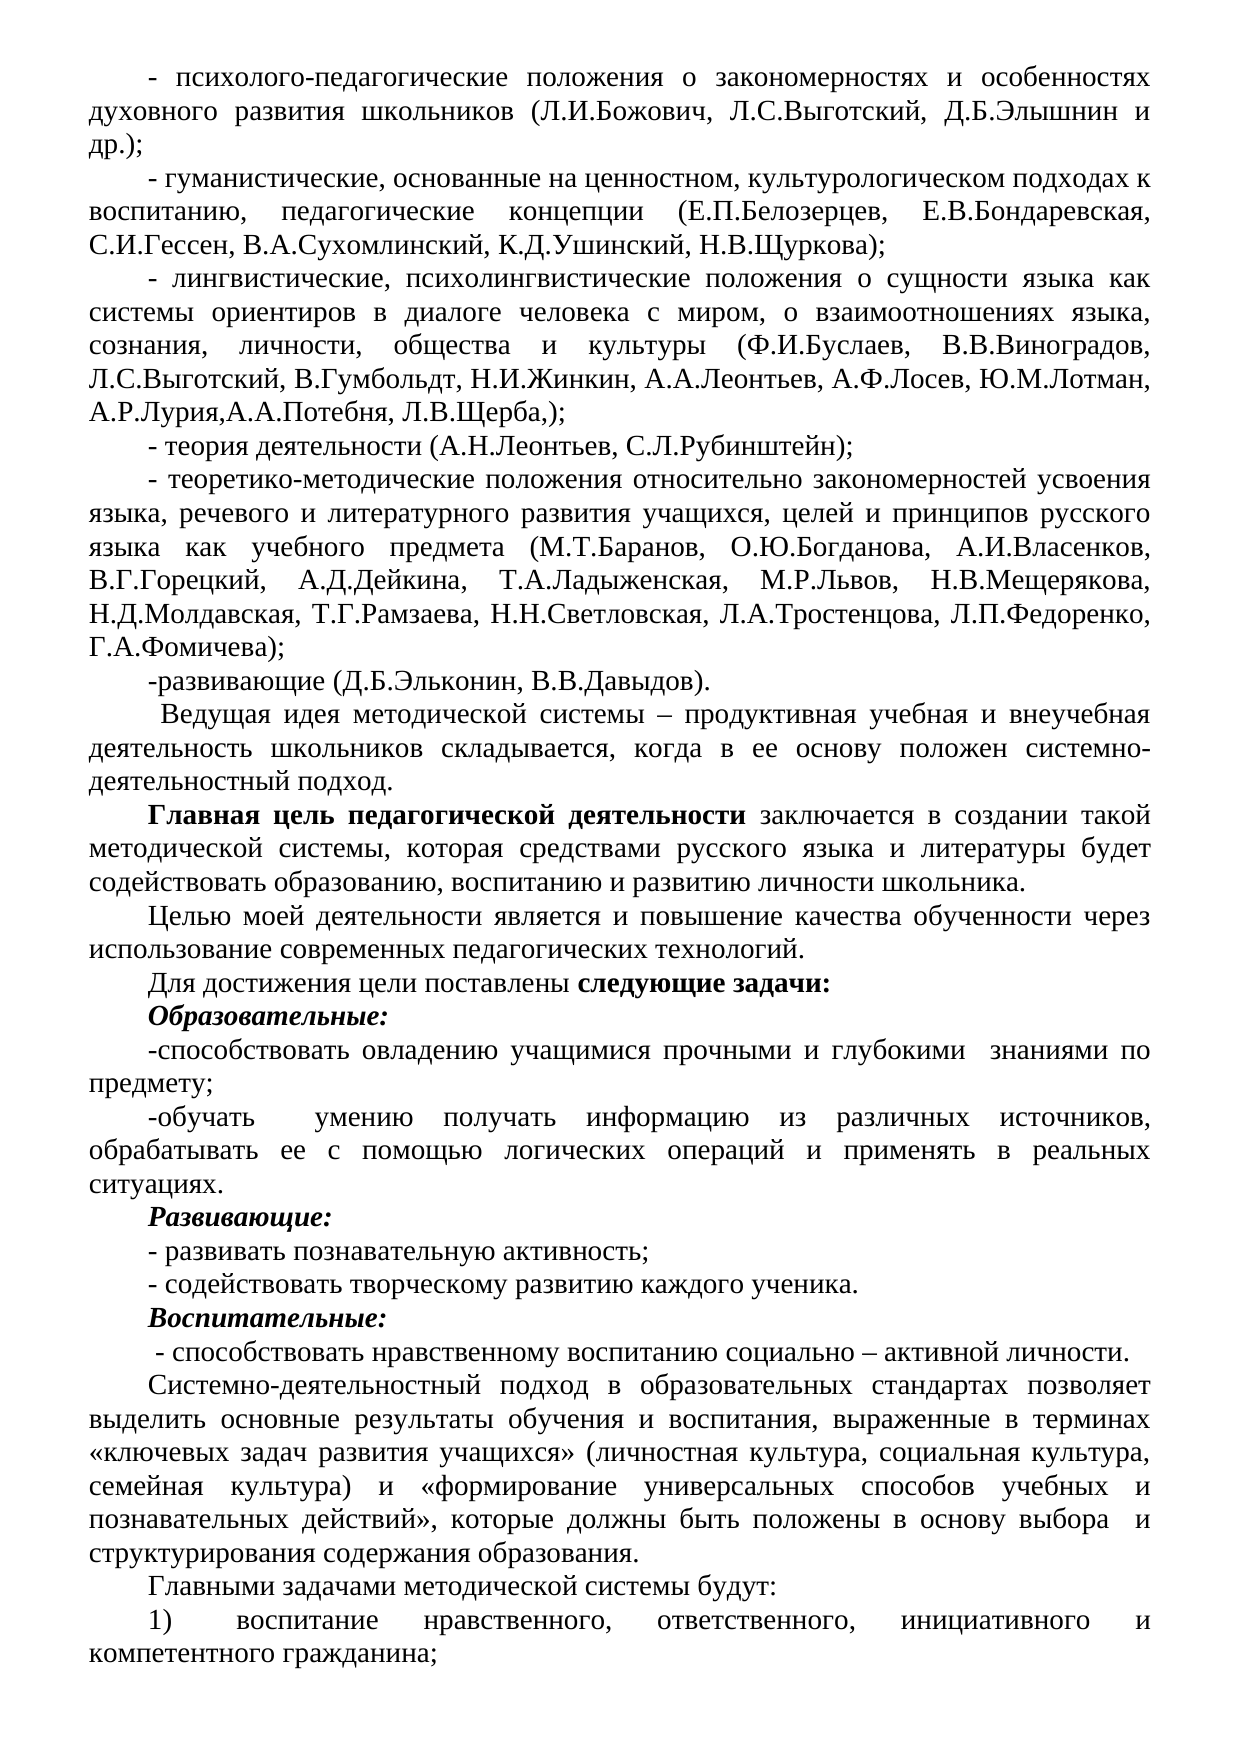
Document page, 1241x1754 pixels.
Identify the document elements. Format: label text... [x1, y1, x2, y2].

text -обучать умению получать информацию из различных источников, обрабатывать ее с помощью логических операций и применять в реальных ситуациях. [89, 1099, 1152, 1199]
text - лингвистические, психолингвистические положения о сущности языка как системы ориентиров в диалоге человека с миром, о взаимоотношениях языка, сознания, личности, общества и культуры (Ф.И.Буслаев, В.В.Виноградов, Л.С.Выготский, В.Гумбольдт, Н.И.Жинкин, А.А.Леонтьев, А.Ф.Лосев, Ю.М.Лотман, А.Р.Лурия,А.А.Потебня, Л.В.Щерба,); [89, 260, 1152, 428]
text -способствовать овладению учащимися прочными и глубокими знаниями по предмету; [89, 1032, 1152, 1099]
text Для достижения цели поставлены следующие задачи: [89, 965, 1152, 998]
text - гуманистические, основанные на ценностном, культурологическом подходах к воспитанию, педагогические концепции (Е.П.Белозерцев, Е.В.Бондаревская, С.И.Гессен, В.А.Сухомлинский, К.Д.Ушинский, Н.В.Щуркова); [89, 160, 1152, 260]
text Главная цель педагогической деятельности заключается в создании такой методической системы, которая средствами русского языка и литературы будет содействовать образованию, воспитанию и развитию личности школьника. [89, 797, 1152, 898]
text - теоретико-методические положения относительно закономерностей усвоения языка, речевого и литературного развития учащихся, целей и принципов русского языка как учебного предмета (М.Т.Баранов, О.Ю.Богданова, А.И.Власенков, В.Г.Горецкий, А.Д.Дейкина, Т.А.Ладыженская, М.Р.Львов, Н.В.Мещерякова, Н.Д.Молдавская, Т.Г.Рамзаева, Н.Н.Светловская, Л.А.Тростенцова, Л.П.Федоренко, Г.А.Фомичева); [89, 462, 1152, 663]
text -развивающие (Д.Б.Эльконин, В.В.Давыдов). [89, 663, 1152, 696]
text Системно-деятельностный подход в образовательных стандартах позволяет выделить основные результаты обучения и воспитания, выраженные в терминах «ключевых задач развития учащихся» (личностная культура, социальная культура, семейная культура) и «формирование универсальных способов учебных и познавательных действий», которые должны быть положены в основу выбора и структурирования содержания образования. [89, 1367, 1152, 1568]
text Ведущая идея методической системы – продуктивная учебная и внеучебная деятельность школьников складывается, когда в ее основу положен системно-деятельностный подход. [89, 696, 1152, 797]
text Воспитательные: [89, 1300, 1152, 1334]
text Образовательные: [89, 998, 1152, 1032]
text - развивать познавательную активность; [89, 1233, 1152, 1267]
text Главными задачами методической системы будут: [89, 1568, 1152, 1602]
text - содействовать творческому развитию каждого ученика. [89, 1267, 1152, 1300]
text - способствовать нравственному воспитанию социально – активной личности. [89, 1334, 1152, 1367]
list воспитание нравственного, ответственного, инициативного и компетентного гражданина; [89, 1602, 1152, 1669]
text - психолого-педагогические положения о закономерностях и особенностях духовного развития школьников (Л.И.Божович, Л.С.Выготский, Д.Б.Элышнин и др.); [89, 59, 1152, 160]
text Целью моей деятельности является и повышение качества обученности через использование современных педагогических технологий. [89, 898, 1152, 965]
text - теория деятельности (А.Н.Леонтьев, С.Л.Рубинштейн); [89, 428, 1152, 462]
text Развивающие: [89, 1199, 1152, 1233]
